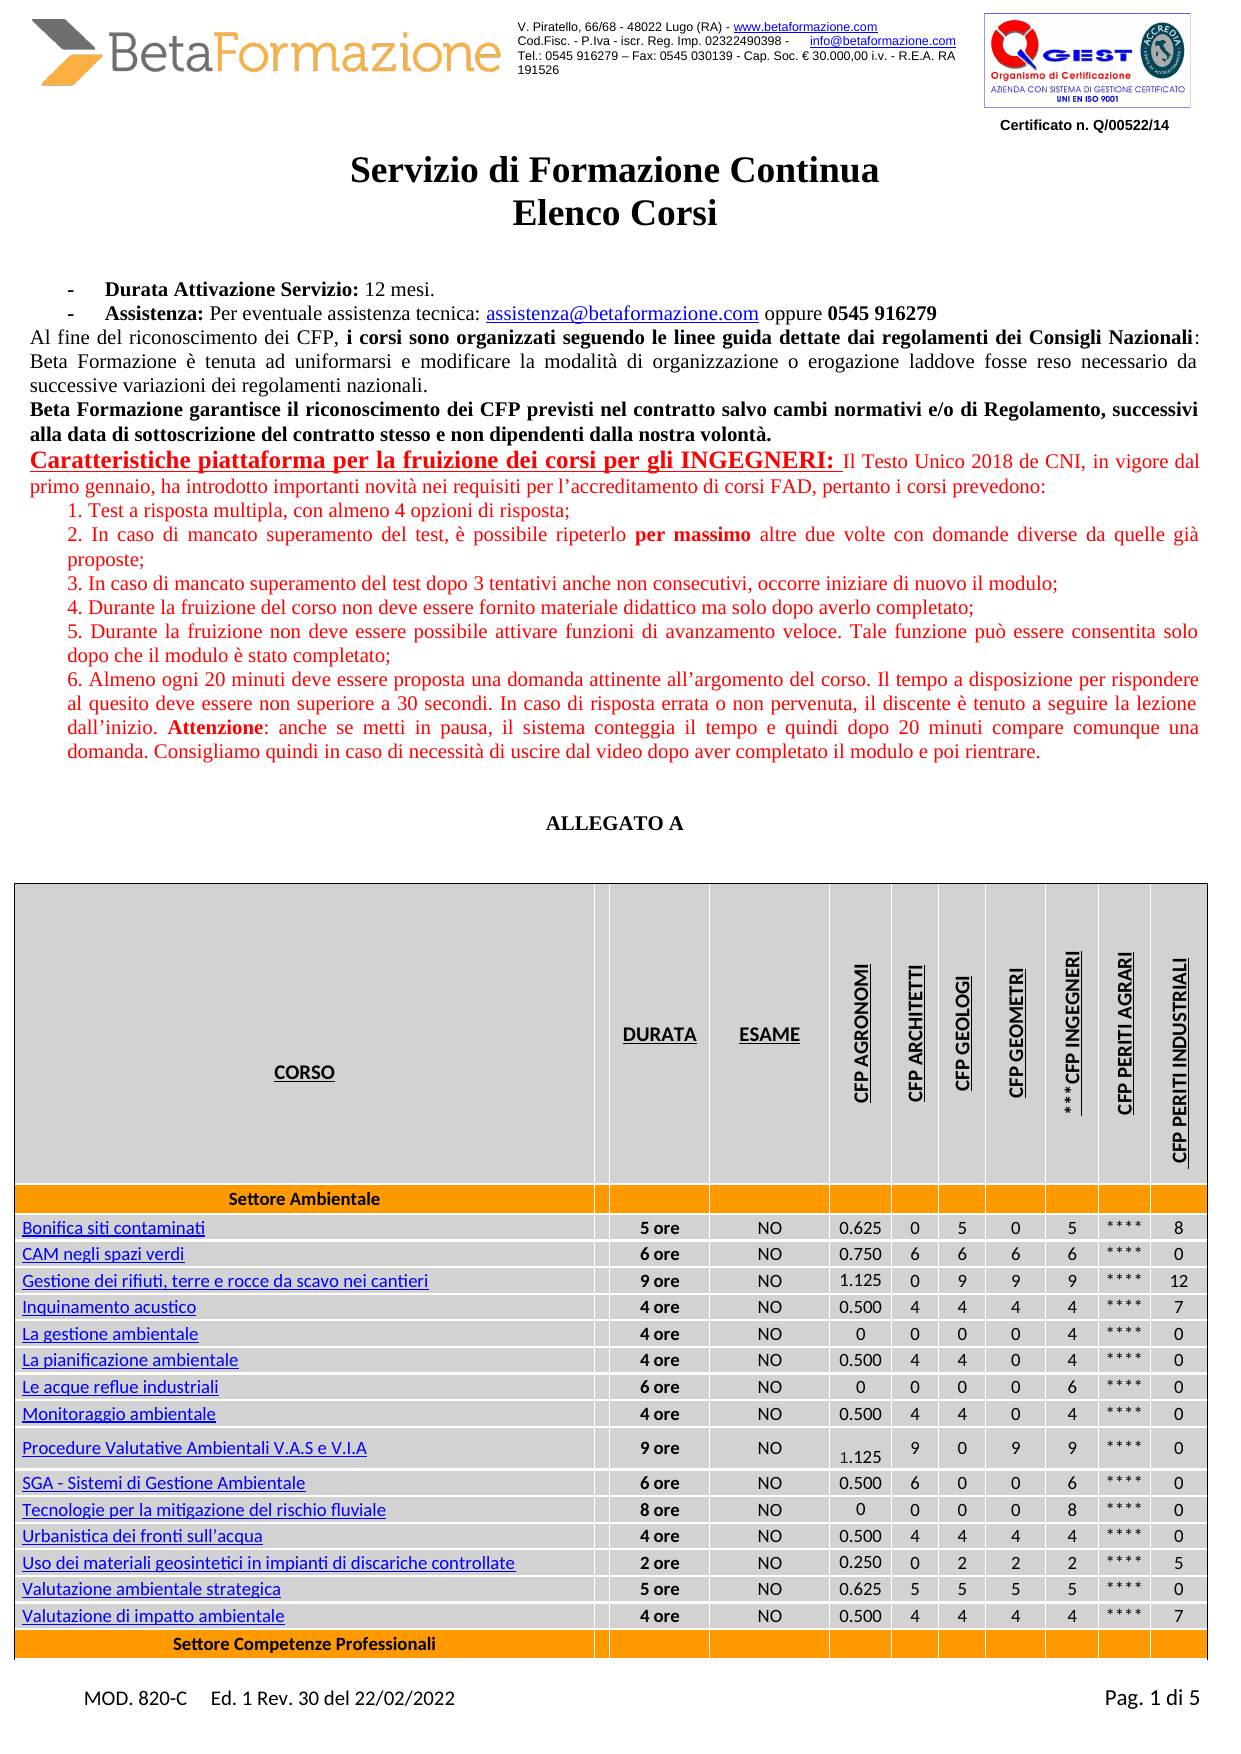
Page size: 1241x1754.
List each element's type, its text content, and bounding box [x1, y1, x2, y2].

table_cell 6 ore [610, 1242, 709, 1266]
table_cell 0 [1151, 1242, 1207, 1266]
table_header CFP AGRONOMI [830, 884, 891, 1183]
table_cell **** [1099, 1215, 1150, 1239]
table_cell 0 [986, 1497, 1045, 1522]
table_cell 0 [892, 1215, 938, 1239]
table_cell 0 [939, 1471, 985, 1495]
table_cell 0.250 [830, 1550, 891, 1575]
table_cell 1.125 [830, 1268, 891, 1293]
table_header CFP PERITI INDUSTRIALI [1151, 884, 1207, 1183]
table_cell [595, 1471, 609, 1495]
table_cell 5 ore [610, 1215, 709, 1239]
table_cell 9 [939, 1268, 985, 1293]
table_cell 0 [939, 1375, 985, 1399]
text Servizio di Formazione Continua [29, 148, 1200, 191]
table_cell 9 [1046, 1428, 1098, 1468]
table_cell 5 [1046, 1577, 1098, 1601]
table_cell 4 ore [610, 1524, 709, 1548]
text 1. Test a risposta multipla, con almeno 4 opzioni di risposta; [67, 498, 1200, 522]
table_cell [1099, 1185, 1150, 1213]
table_cell [595, 1215, 609, 1239]
table_cell 4 [1046, 1321, 1098, 1346]
text 5. Durante la fruizione non deve essere possibile attivare funzioni di avanzamento veloce. Tale funzione può essere consentita solo dopo che il modulo è stato completato; [67, 619, 1200, 667]
table_cell 4 ore [610, 1604, 709, 1628]
table_header CFP ARCHITETTI [892, 884, 938, 1183]
table_cell **** [1099, 1471, 1150, 1495]
table_cell **** [1099, 1242, 1150, 1266]
table_cell **** [1099, 1497, 1150, 1522]
table_cell 4 [939, 1348, 985, 1372]
table_cell [1151, 1630, 1207, 1658]
table_cell [892, 1630, 938, 1658]
table_cell [595, 1375, 609, 1399]
table_cell 0 [1151, 1375, 1207, 1399]
table_cell 0.500 [830, 1401, 891, 1426]
table_cell 5 [939, 1215, 985, 1239]
table_header DURATA [610, 884, 709, 1183]
table_cell 7 [1151, 1604, 1207, 1628]
table_cell NO [710, 1215, 829, 1239]
table_cell 0 [892, 1375, 938, 1399]
table_cell [939, 1185, 985, 1213]
table_cell 1.125 [830, 1428, 891, 1468]
table_cell La pianificazione ambientale [15, 1348, 594, 1372]
table_cell **** [1099, 1348, 1150, 1372]
table_cell 9 [892, 1428, 938, 1468]
table_cell Inquinamento acustico [15, 1295, 594, 1319]
table_cell 9 [1046, 1268, 1098, 1293]
table_cell 5 [1046, 1215, 1098, 1239]
table_cell Valutazione di impatto ambientale [15, 1604, 594, 1628]
table_cell 9 [986, 1428, 1045, 1468]
table_cell Gestione dei rifiuti, terre e rocce da scavo nei cantieri [15, 1268, 594, 1293]
table_cell [939, 1630, 985, 1658]
table_cell 2 ore [610, 1550, 709, 1575]
table_cell [710, 1185, 829, 1213]
table_cell **** [1099, 1604, 1150, 1628]
text 2. In caso di mancato superamento del test, è possibile ripeterlo per massimo altre due volte con domande diverse da quelle già proposte; [67, 522, 1200, 571]
table_cell 4 ore [610, 1401, 709, 1426]
table_cell 0 [830, 1375, 891, 1399]
table_header CFP GEOMETRI [986, 884, 1045, 1183]
table_cell NO [710, 1524, 829, 1548]
table_cell 4 [892, 1604, 938, 1628]
table_cell 4 [1046, 1524, 1098, 1548]
table_cell 6 [1046, 1242, 1098, 1266]
table_header ESAME [710, 884, 829, 1183]
table_header ***CFP INGEGNERI [1046, 884, 1098, 1183]
table_cell 4 [939, 1604, 985, 1628]
picture [29, 19, 503, 86]
table_cell 4 [986, 1524, 1045, 1548]
table_cell 0.625 [830, 1215, 891, 1239]
text 4. Durante la fruizione del corso non deve essere fornito materiale didattico ma solo dopo averlo completato; [67, 594, 1200, 619]
table_cell CAM negli spazi verdi [15, 1242, 594, 1266]
table_cell **** [1099, 1428, 1150, 1468]
table_cell 0.500 [830, 1348, 891, 1372]
table_cell 0 [1151, 1471, 1207, 1495]
table_header [595, 884, 609, 1183]
table_cell 6 [1046, 1471, 1098, 1495]
table_cell 0.750 [830, 1242, 891, 1266]
table_header CFP PERITI AGRARI [1099, 884, 1150, 1183]
table_cell 0 [1151, 1348, 1207, 1372]
table_cell 4 [1046, 1604, 1098, 1628]
table_cell 6 [892, 1471, 938, 1495]
table_cell **** [1099, 1321, 1150, 1346]
table_cell 12 [1151, 1268, 1207, 1293]
table_cell 0.625 [830, 1577, 891, 1601]
table_cell 4 [986, 1295, 1045, 1319]
table_cell 0.500 [830, 1295, 891, 1319]
table_cell **** [1099, 1550, 1150, 1575]
text Beta Formazione garantisce il riconoscimento dei CFP previsti nel contratto salvo cambi normativi e/o di Regolamento, successivi alla data di sottoscrizione del contratto stesso e non dipendenti dalla nostra volontà. [29, 397, 1200, 446]
table_cell [595, 1577, 609, 1601]
table_cell [892, 1185, 938, 1213]
table_cell **** [1099, 1524, 1150, 1548]
table_cell 9 ore [610, 1428, 709, 1468]
table_cell [830, 1630, 891, 1658]
table_cell 0 [986, 1401, 1045, 1426]
table_cell 0 [1151, 1428, 1207, 1468]
table_cell NO [710, 1471, 829, 1495]
table_cell [830, 1185, 891, 1213]
table_cell SGA - Sistemi di Gestione Ambientale [15, 1471, 594, 1495]
table_cell 0 [892, 1268, 938, 1293]
table_cell 0 [939, 1497, 985, 1522]
text 3. In caso di mancato superamento del test dopo 3 tentativi anche non consecutivi, occorre iniziare di nuovo il modulo; [67, 571, 1200, 594]
table_cell 0 [986, 1348, 1045, 1372]
table_cell 0 [892, 1321, 938, 1346]
table_cell 0.500 [830, 1524, 891, 1548]
table_header CORSO [15, 884, 594, 1183]
table_cell 0.500 [830, 1604, 891, 1628]
table_cell 6 [1046, 1375, 1098, 1399]
text Al fine del riconoscimento dei CFP, i corsi sono organizzati seguendo le linee guida dettate dai regolamenti dei Consigli Nazionali: Beta Formazione è tenuta ad uniformarsi e modificare la modalità di organizzazione o erogazione laddove fosse reso necessario da successive variazioni dei regolamenti nazionali. [29, 325, 1200, 397]
table_cell **** [1099, 1375, 1150, 1399]
table_cell 5 [939, 1577, 985, 1601]
table_cell 9 ore [610, 1268, 709, 1293]
table_cell 2 [939, 1550, 985, 1575]
table_cell 4 ore [610, 1321, 709, 1346]
table_cell [986, 1630, 1045, 1658]
table_cell 0.500 [830, 1471, 891, 1495]
table_cell Monitoraggio ambientale [15, 1401, 594, 1426]
list Assistenza: Per eventuale assistenza tecnica: assistenza@betaformazione.com oppure 0545 916279 [67, 301, 1202, 325]
table_cell [595, 1497, 609, 1522]
table_cell [986, 1185, 1045, 1213]
table_cell 4 ore [610, 1348, 709, 1372]
table_cell 4 [1046, 1401, 1098, 1426]
table_cell Le acque reflue industriali [15, 1375, 594, 1399]
picture [984, 13, 1191, 108]
table_cell 0 [986, 1471, 1045, 1495]
table_cell 8 [1151, 1215, 1207, 1239]
table_cell [595, 1321, 609, 1346]
table_cell 8 ore [610, 1497, 709, 1522]
table_cell [595, 1630, 609, 1658]
table_cell 9 [986, 1268, 1045, 1293]
table_cell 4 [939, 1295, 985, 1319]
table_cell 0 [892, 1550, 938, 1575]
table_cell [595, 1295, 609, 1319]
table_cell 4 [939, 1401, 985, 1426]
table_cell 0 [986, 1321, 1045, 1346]
table_cell 5 ore [610, 1577, 709, 1601]
table_cell 4 [892, 1295, 938, 1319]
table_cell **** [1099, 1268, 1150, 1293]
table_cell 6 ore [610, 1471, 709, 1495]
table_cell Settore Competenze Professionali [15, 1630, 594, 1658]
table_cell [1151, 1185, 1207, 1213]
table_cell NO [710, 1268, 829, 1293]
table_cell NO [710, 1550, 829, 1575]
list Durata Attivazione Servizio: 12 mesi. [67, 277, 1202, 301]
table_cell Bonifica siti contaminati [15, 1215, 594, 1239]
table_cell [595, 1604, 609, 1628]
table_cell NO [710, 1401, 829, 1426]
table_cell [595, 1401, 609, 1426]
table_cell 4 [892, 1401, 938, 1426]
table_cell [710, 1630, 829, 1658]
table_cell 2 [1046, 1550, 1098, 1575]
table_cell 2 [986, 1550, 1045, 1575]
table_cell 5 [1151, 1550, 1207, 1575]
table_cell 0 [986, 1375, 1045, 1399]
text 6. Almeno ogni 20 minuti deve essere proposta una domanda attinente all’argomento del corso. Il tempo a disposizione per rispondere al quesito deve essere non superiore a 30 secondi. In caso di risposta errata o non pervenuta, il discente è tenuto a seguire la lezione dall’inizio. Attenzione: anche se metti in pausa, il sistema conteggia il tempo e quindi dopo 20 minuti compare comunque una domanda. Consigliamo quindi in caso di necessità di uscire dal video dopo aver completato il modulo e poi rientrare. [67, 667, 1200, 763]
table_cell Uso dei materiali geosintetici in impianti di discariche controllate [15, 1550, 594, 1575]
text Caratteristiche piattaforma per la fruizione dei corsi per gli INGEGNERI: Il Testo Unico 2018 de CNI, in vigore dal primo gennaio, ha introdotto importanti novità nei requisiti per l’accreditamento di corsi FAD, pertanto i corsi prevedono: [29, 446, 1200, 498]
table_cell NO [710, 1375, 829, 1399]
table_cell [1046, 1630, 1098, 1658]
table_cell [595, 1428, 609, 1468]
table_cell NO [710, 1577, 829, 1601]
table_cell **** [1099, 1577, 1150, 1601]
table_cell 0 [939, 1428, 985, 1468]
table_cell 0 [939, 1321, 985, 1346]
table_cell 5 [892, 1577, 938, 1601]
table_cell 0 [892, 1497, 938, 1522]
table_cell 4 [892, 1524, 938, 1548]
table_cell 6 [939, 1242, 985, 1266]
table_cell 4 [892, 1348, 938, 1372]
table_cell [595, 1242, 609, 1266]
table_cell 7 [1151, 1295, 1207, 1319]
table_cell 0 [1151, 1497, 1207, 1522]
table_cell NO [710, 1321, 829, 1346]
table_cell Urbanistica dei fronti sull’acqua [15, 1524, 594, 1548]
table_cell 0 [1151, 1321, 1207, 1346]
table_cell **** [1099, 1295, 1150, 1319]
table_cell Tecnologie per la mitigazione del rischio fluviale [15, 1497, 594, 1522]
table_cell [595, 1185, 609, 1213]
table_cell [595, 1524, 609, 1548]
table_header CFP GEOLOGI [939, 884, 985, 1183]
table_cell 0 [986, 1215, 1045, 1239]
table_cell 6 [986, 1242, 1045, 1266]
table_cell 0 [1151, 1401, 1207, 1426]
table_cell Procedure Valutative Ambientali V.A.S e V.I.A [15, 1428, 594, 1468]
table_cell NO [710, 1348, 829, 1372]
text ALLEGATO A [29, 811, 1200, 835]
table_cell 4 [939, 1524, 985, 1548]
table_cell 0 [1151, 1577, 1207, 1601]
table_cell Settore Ambientale [15, 1185, 594, 1213]
table_cell 4 ore [610, 1295, 709, 1319]
table_cell NO [710, 1242, 829, 1266]
table_cell **** [1099, 1401, 1150, 1426]
table_cell [595, 1348, 609, 1372]
table_cell 5 [986, 1577, 1045, 1601]
table_cell [610, 1185, 709, 1213]
table_cell 8 [1046, 1497, 1098, 1522]
table_cell Valutazione ambientale strategica [15, 1577, 594, 1601]
table_cell [1046, 1185, 1098, 1213]
table_cell 4 [1046, 1348, 1098, 1372]
table_cell 0 [830, 1497, 891, 1522]
table_cell NO [710, 1428, 829, 1468]
table_cell [595, 1268, 609, 1293]
table_cell NO [710, 1295, 829, 1319]
table_cell 6 [892, 1242, 938, 1266]
table_cell 6 ore [610, 1375, 709, 1399]
table_cell 4 [1046, 1295, 1098, 1319]
table_cell 4 [986, 1604, 1045, 1628]
table_cell NO [710, 1604, 829, 1628]
table_cell [610, 1630, 709, 1658]
table_cell La gestione ambientale [15, 1321, 594, 1346]
table_cell [595, 1550, 609, 1575]
table_cell [1099, 1630, 1150, 1658]
table_cell 0 [830, 1321, 891, 1346]
table_cell 0 [1151, 1524, 1207, 1548]
table_cell NO [710, 1497, 829, 1522]
text Elenco Corsi [29, 191, 1200, 234]
